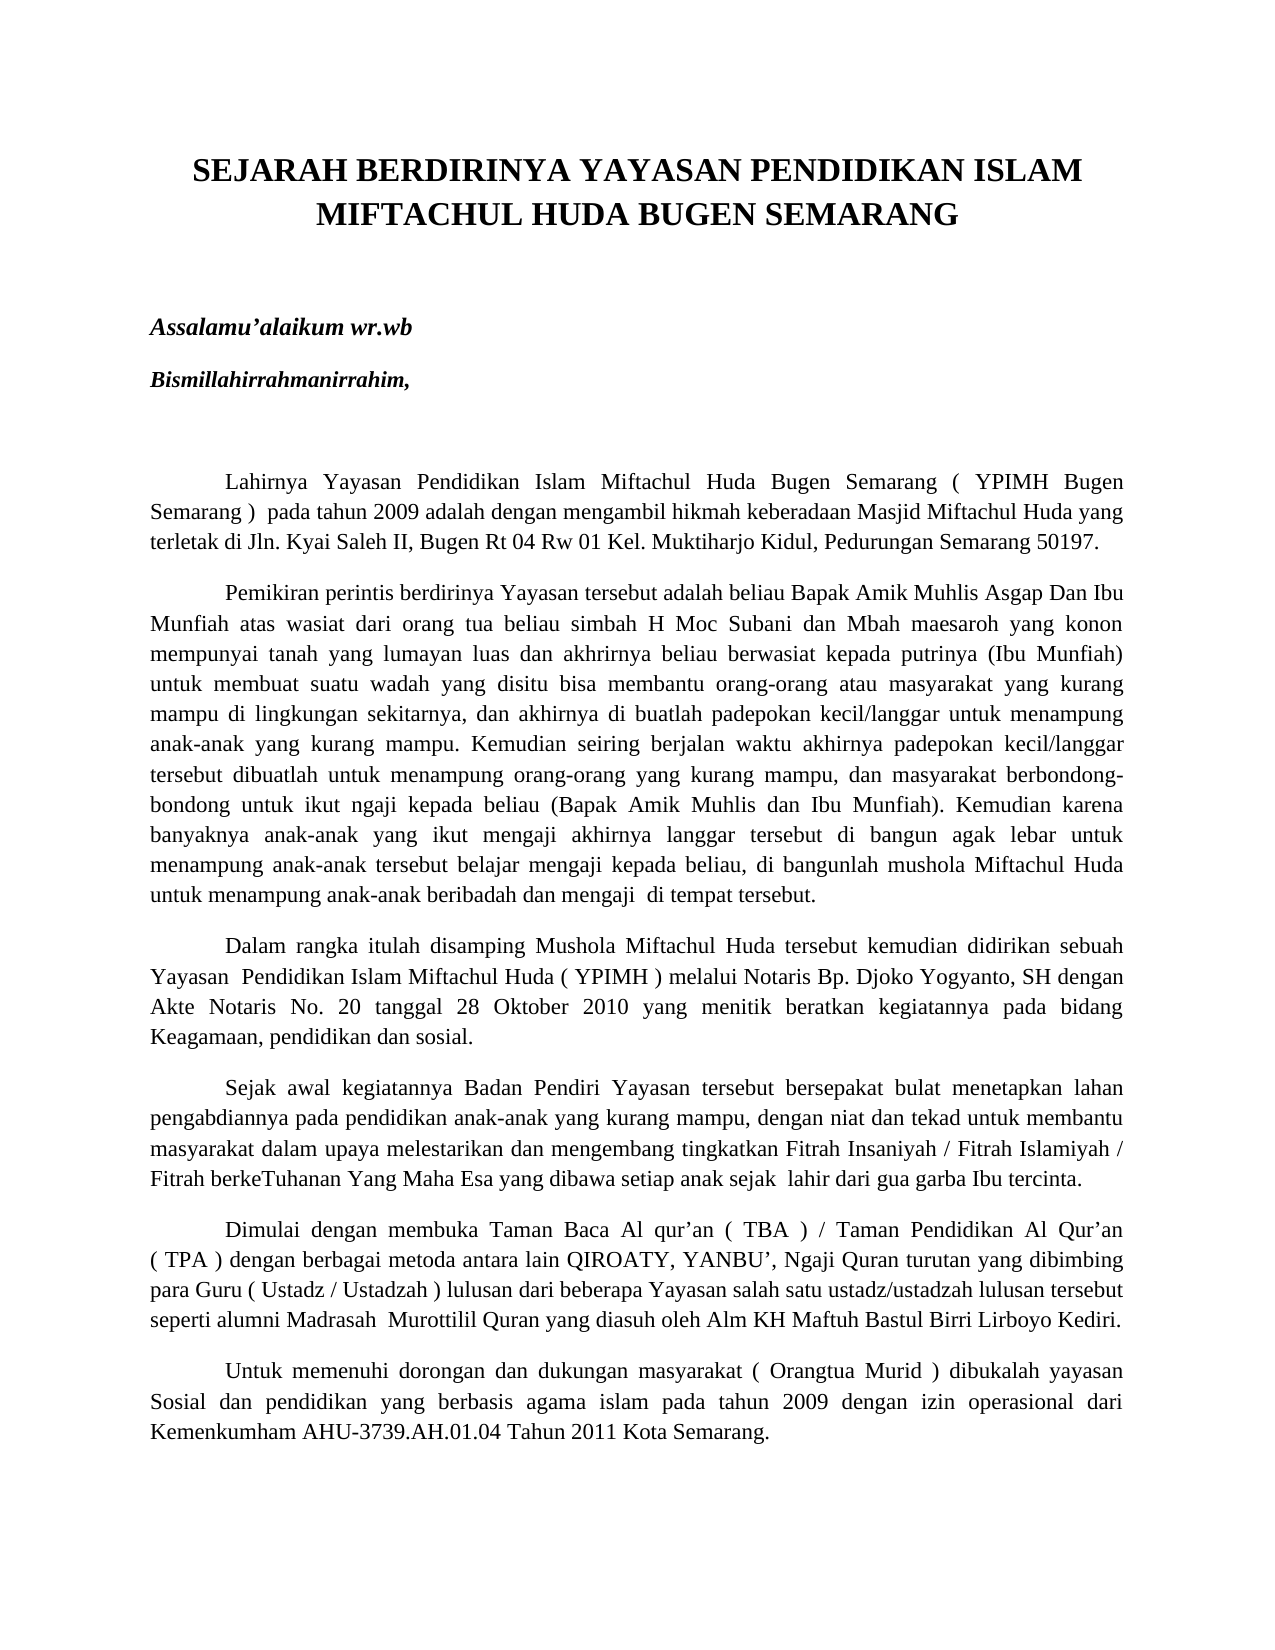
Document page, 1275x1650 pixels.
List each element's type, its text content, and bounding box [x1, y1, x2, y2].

text Dimulai dengan membuka Taman Baca Al qur’an ( TBA ) / Taman Pendidikan Al Qur’an ( TPA ) dengan berbagai metoda antara lain QIROATY, YANBU’, Ngaji Quran turutan yang dibimbing para Guru ( Ustadz / Ustadzah ) lulusan dari beberapa Yayasan salah satu ustadz/ustadzah lulusan tersebut seperti alumni Madrasah Murottilil Quran yang diasuh oleh Alm KH Maftuh Bastul Birri Lirboyo Kediri. [150, 1216, 1125, 1333]
text Lahirnya Yayasan Pendidikan Islam Miftachul Huda Bugen Semarang ( YPIMH Bugen Semarang ) pada tahun 2009 adalah dengan mengambil hikmah keberadaan Masjid Miftachul Huda yang terletak di Jln. Kyai Saleh II, Bugen Rt 04 Rw 01 Kel. Muktiharjo Kidul, Pedurungan Semarang 50197. [150, 468, 1125, 555]
text Dalam rangka itulah disamping Mushola Miftachul Huda tersebut kemudian didirikan sebuah Yayasan Pendidikan Islam Miftachul Huda ( YPIMH ) melalui Notaris Bp. Djoko Yogyanto, SH dengan Akte Notaris No. 20 tanggal 28 Oktober 2010 yang menitik beratkan kegiatannya pada bidang Keagamaan, pendidikan dan sosial. [150, 932, 1125, 1049]
text Assalamu’alaikum wr.wb [150, 312, 1125, 341]
text SEJARAH BERDIRINYA YAYASAN PENDIDIKAN ISLAM MIFTACHUL HUDA BUGEN SEMARANG [150, 150, 1125, 232]
text Bismillahirrahmanirrahim, [150, 366, 1125, 392]
text Pemikiran perintis berdirinya Yayasan tersebut adalah beliau Bapak Amik Muhlis Asgap Dan Ibu Munfiah atas wasiat dari orang tua beliau simbah H Moc Subani dan Mbah maesaroh yang konon mempunyai tanah yang lumayan luas dan akhrirnya beliau berwasiat kepada putrinya (Ibu Munfiah) untuk membuat suatu wadah yang disitu bisa membantu orang-orang atau masyarakat yang kurang mampu di lingkungan sekitarnya, dan akhirnya di buatlah padepokan kecil/langgar untuk menampung anak-anak yang kurang mampu. Kemudian seiring berjalan waktu akhirnya padepokan kecil/langgar tersebut dibuatlah untuk menampung orang-orang yang kurang mampu, dan masyarakat berbondong-bondong untuk ikut ngaji kepada beliau (Bapak Amik Muhlis dan Ibu Munfiah). Kemudian karena banyaknya anak-anak yang ikut mengaji akhirnya langgar tersebut di bangun agak lebar untuk menampung anak-anak tersebut belajar mengaji kepada beliau, di bangunlah mushola Miftachul Huda untuk menampung anak-anak beribadah dan mengaji di tempat tersebut. [150, 579, 1125, 908]
text Sejak awal kegiatannya Badan Pendiri Yayasan tersebut bersepakat bulat menetapkan lahan pengabdiannya pada pendidikan anak-anak yang kurang mampu, dengan niat dan tekad untuk membantu masyarakat dalam upaya melestarikan dan mengembang tingkatkan Fitrah Insaniyah / Fitrah Islamiyah / Fitrah berkeTuhanan Yang Maha Esa yang dibawa setiap anak sejak lahir dari gua garba Ibu tercinta. [150, 1074, 1125, 1191]
text Untuk memenuhi dorongan dan dukungan masyarakat ( Orangtua Murid ) dibukalah yayasan Sosial dan pendidikan yang berbasis agama islam pada tahun 2009 dengan izin operasional dari Kemenkumham AHU-3739.AH.01.04 Tahun 2011 Kota Semarang. [150, 1357, 1125, 1444]
